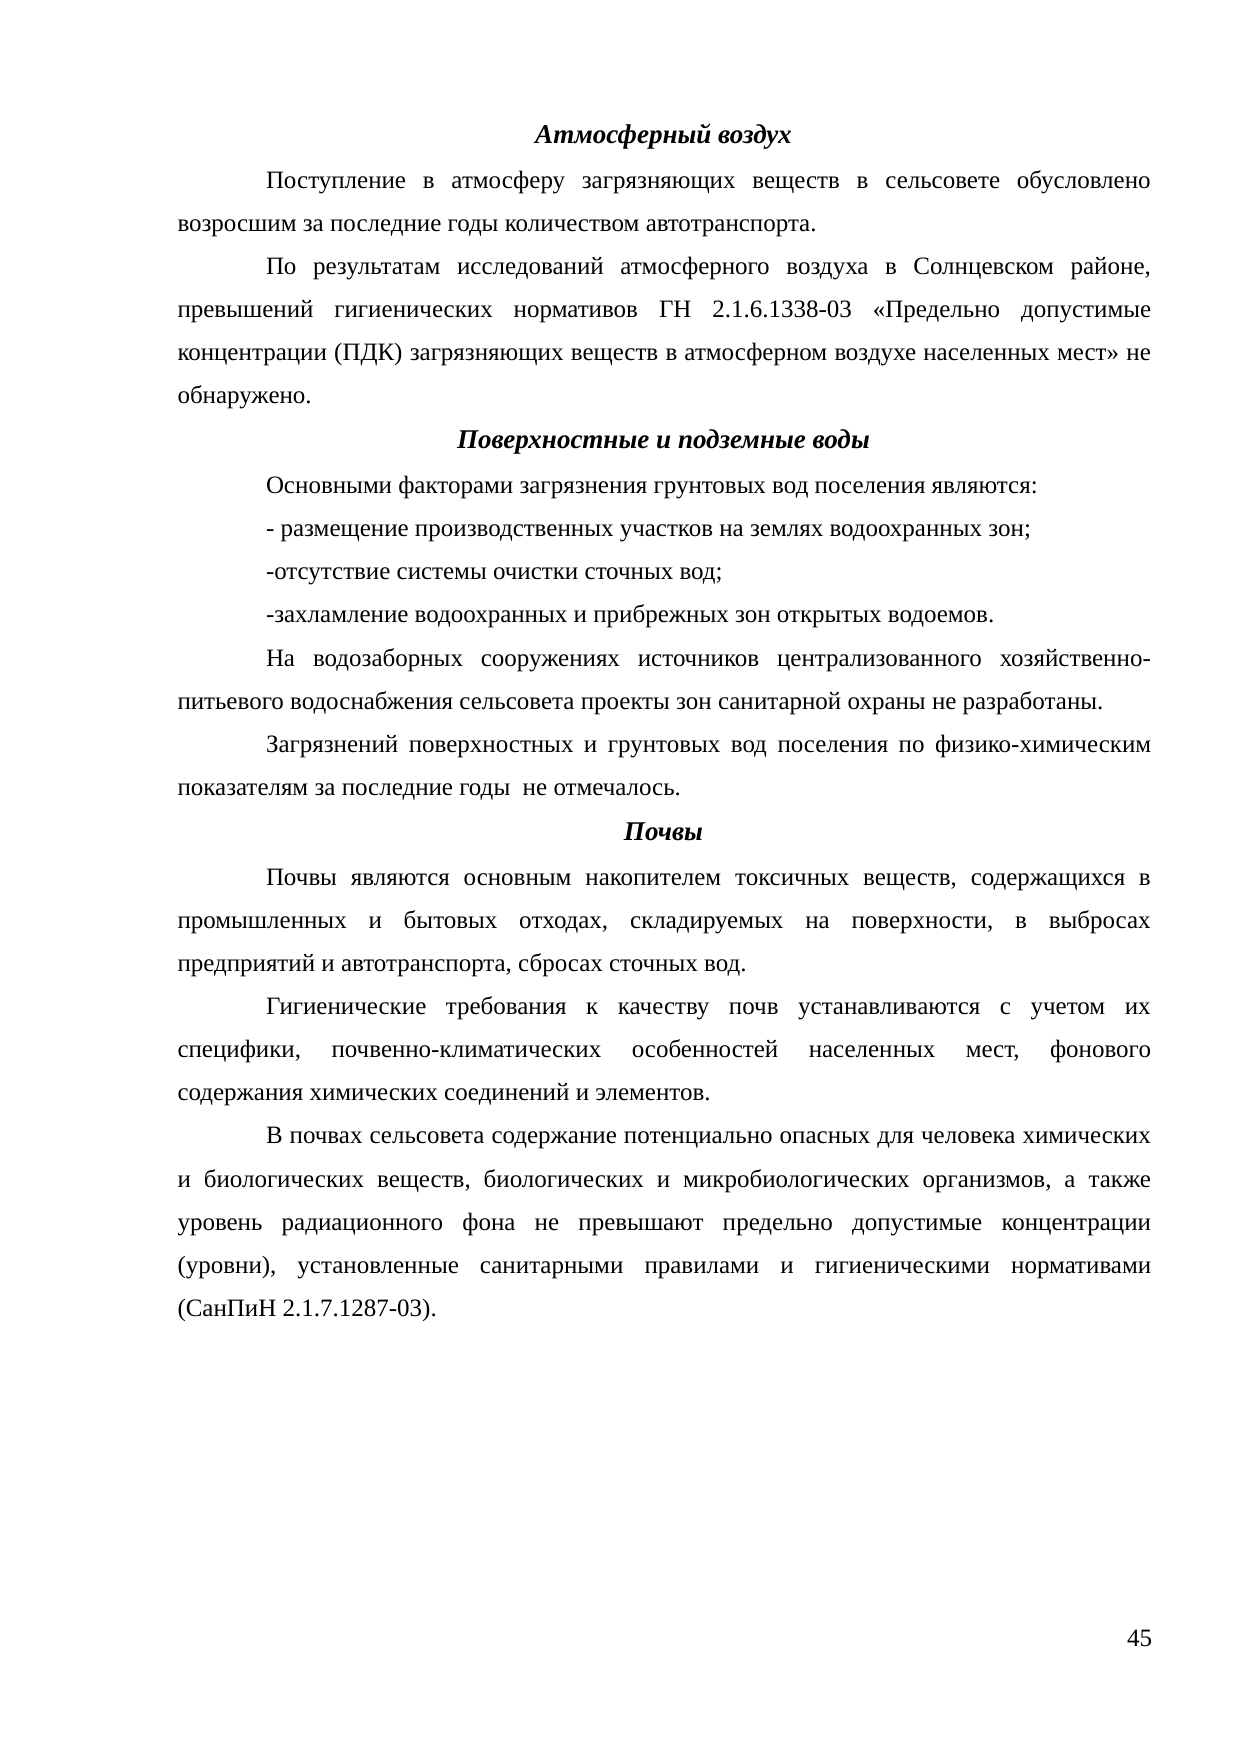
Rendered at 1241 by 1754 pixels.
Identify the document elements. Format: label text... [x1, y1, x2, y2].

text - размещение производственных участков на землях водоохранных зон; [177, 513, 1152, 542]
text Поверхностные и подземные воды [177, 423, 1152, 455]
text Гигиенические требования к качеству почв устанавливаются с учетом их специфики, почвенно-климатических особенностей населенных мест, фонового содержания химических соединений и элементов. [177, 991, 1152, 1106]
text По результатам исследований атмосферного воздуха в Солнцевском районе, превышений гигиенических нормативов ГН 2.1.6.1338-03 «Предельно допустимые концентрации (ПДК) загрязняющих веществ в атмосферном воздухе населенных мест» не обнаружено. [177, 251, 1152, 409]
text Основными факторами загрязнения грунтовых вод поселения являются: [177, 470, 1152, 499]
text Поступление в атмосферу загрязняющих веществ в сельсовете обусловлено возросшим за последние годы количеством автотранспорта. [177, 165, 1152, 237]
text В почвах сельсовета содержание потенциально опасных для человека химических и биологических веществ, биологических и микробиологических организмов, а также уровень радиационного фона не превышают предельно допустимые концентрации (уровни), установленные санитарными правилами и гигиеническими нормативами (СанПиН 2.1.7.1287-03). [177, 1121, 1152, 1322]
text Почвы являются основным накопителем токсичных веществ, содержащихся в промышленных и бытовых отходах, складируемых на поверхности, в выбросах предприятий и автотранспорта, сбросах сточных вод. [177, 862, 1152, 977]
text -захламление водоохранных и прибрежных зон открытых водоемов. [177, 599, 1152, 628]
text -отсутствие системы очистки сточных вод; [177, 556, 1152, 585]
text Атмосферный воздух [177, 118, 1152, 149]
text Почвы [177, 815, 1152, 846]
text Загрязнений поверхностных и грунтовых вод поселения по физико-химическим показателям за последние годы не отмечалось. [177, 729, 1152, 801]
text На водозаборных сооружениях источников централизованного хозяйственно-питьевого водоснабжения сельсовета проекты зон санитарной охраны не разработаны. [177, 643, 1152, 714]
